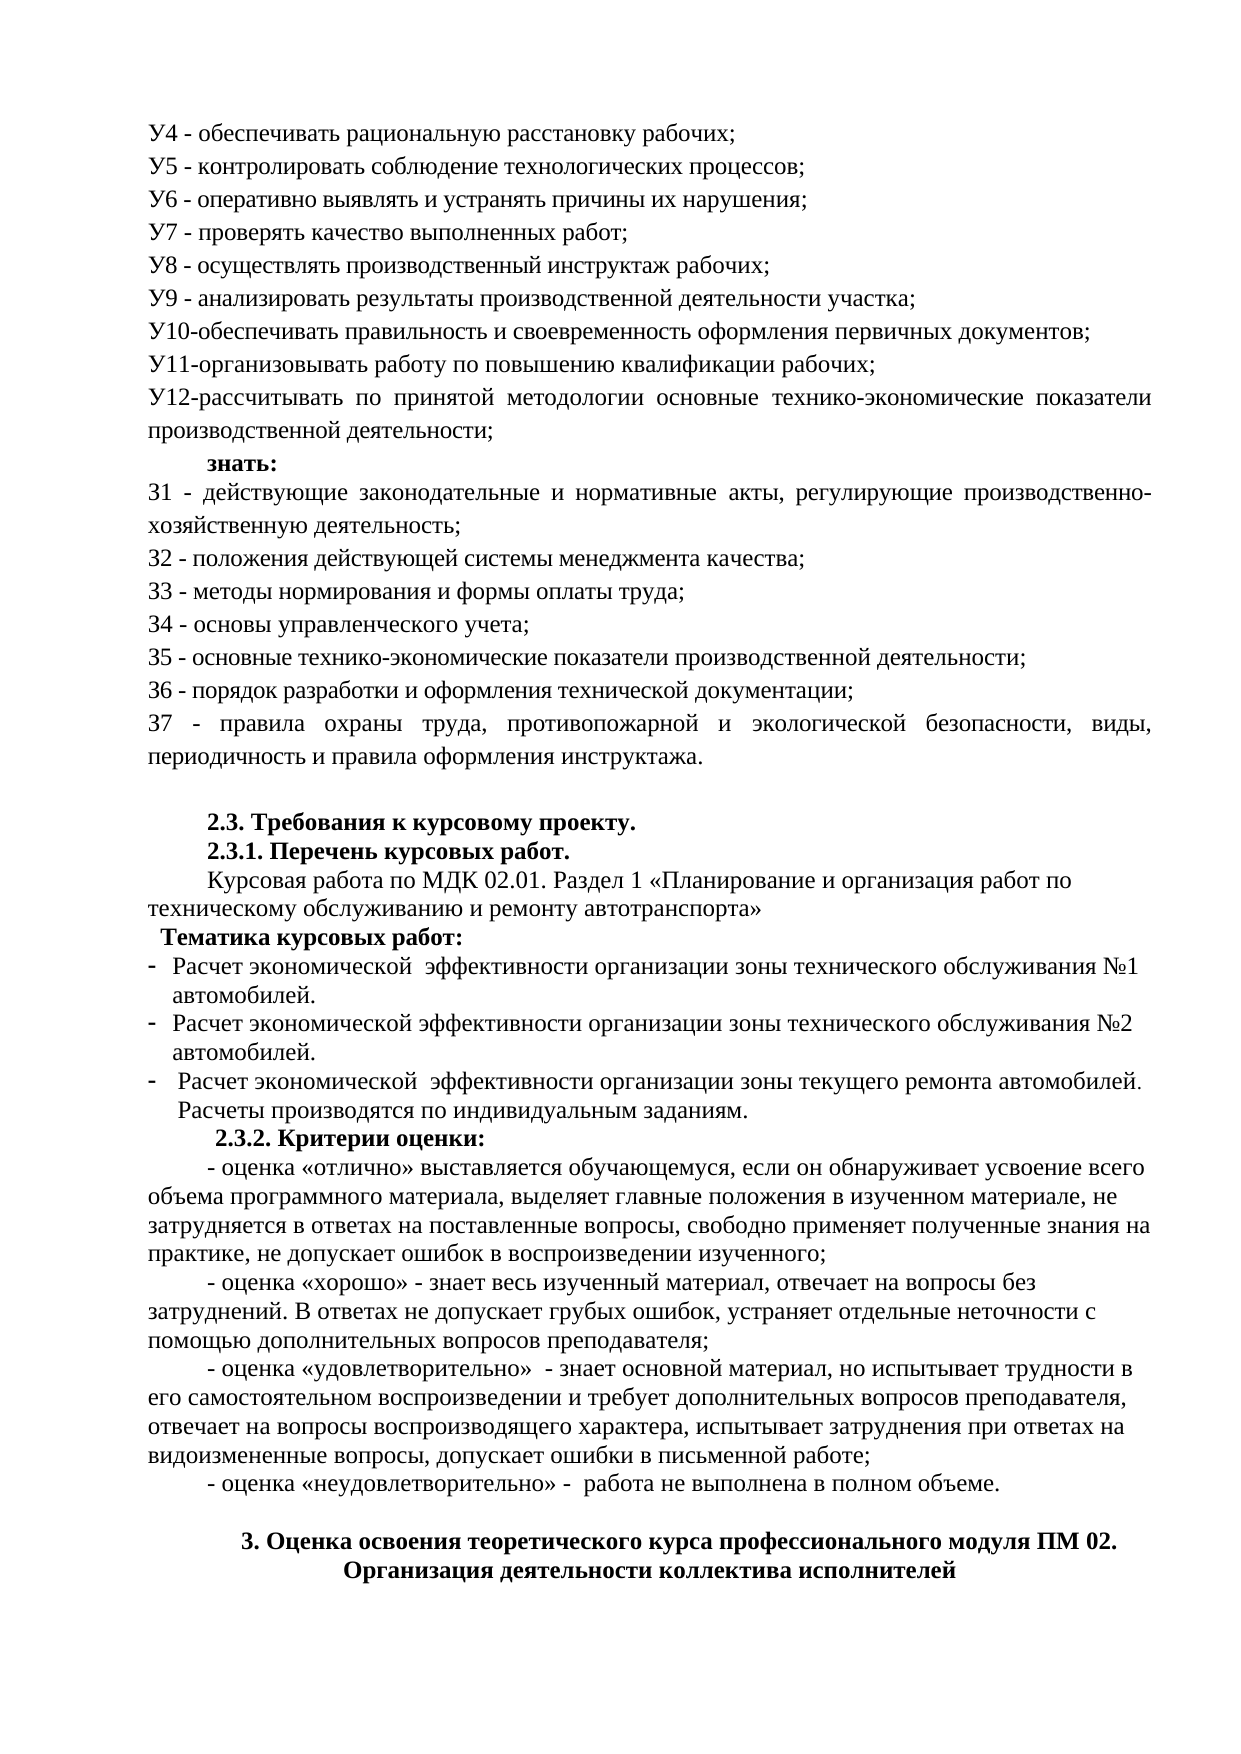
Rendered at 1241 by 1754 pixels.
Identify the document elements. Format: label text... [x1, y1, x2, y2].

text 2.3.2. Критерии оценки: [177, 1123, 1152, 1152]
text Курсовая работа по МДК 02.01. Раздел 1 «Планирование и организация работ по техническому обслуживанию и ремонту автотранспорта» [148, 865, 1152, 922]
text знать: [148, 448, 1152, 477]
text Расчеты производятся по индивидуальным заданиям. [177, 1095, 1152, 1123]
text - оценка «неудовлетворительно» - работа не выполнена в полном объеме. [148, 1468, 1152, 1497]
text У4 - обеспечивать рациональную расстановку рабочих; [148, 118, 1152, 147]
text 3. Оценка освоения теоретического курса профессионального модуля ПМ 02. Организация деятельности коллектива исполнителей [148, 1526, 1152, 1583]
text З2 - положения действующей системы менеджмента качества; [148, 543, 1152, 572]
text У12-рассчитывать по принятой методологии основные технико-экономические показатели производственной деятельности; [148, 382, 1152, 444]
text У8 - осуществлять производственный инструктаж рабочих; [148, 250, 1152, 279]
text У6 - оперативно выявлять и устранять причины их нарушения; [148, 184, 1152, 213]
list Расчет экономической эффективности организации зоны технического обслуживания №2 автомобилей. [148, 1008, 1152, 1066]
text З7 - правила охраны труда, противопожарной и экологической безопасности, виды, периодичность и правила оформления инструктажа. [148, 708, 1152, 770]
text Тематика курсовых работ: [148, 922, 1152, 951]
text З3 - методы нормирования и формы оплаты труда; [148, 576, 1152, 605]
list Расчет экономической эффективности организации зоны текущего ремонта автомобилей. [148, 1066, 1152, 1095]
text 2.3.1. Перечень курсовых работ. [148, 836, 1152, 865]
text У10-обеспечивать правильность и своевременность оформления первичных документов; [148, 316, 1152, 345]
text З1 - действующие законодательные и нормативные акты, регулирующие производственно-хозяйственную деятельность; [148, 477, 1152, 539]
list Расчет экономической эффективности организации зоны технического обслуживания №1 автомобилей. [148, 951, 1152, 1008]
text З6 - порядок разработки и оформления технической документации; [148, 675, 1152, 704]
text У11-организовывать работу по повышению квалификации рабочих; [148, 349, 1152, 378]
text З4 - основы управленческого учета; [148, 609, 1152, 638]
text У9 - анализировать результаты производственной деятельности участка; [148, 283, 1152, 312]
text З5 - основные технико-экономические показатели производственной деятельности; [148, 642, 1152, 671]
text 2.3. Требования к курсовому проекту. [148, 807, 1152, 836]
text У5 - контролировать соблюдение технологических процессов; [148, 151, 1152, 180]
text У7 - проверять качество выполненных работ; [148, 217, 1152, 246]
